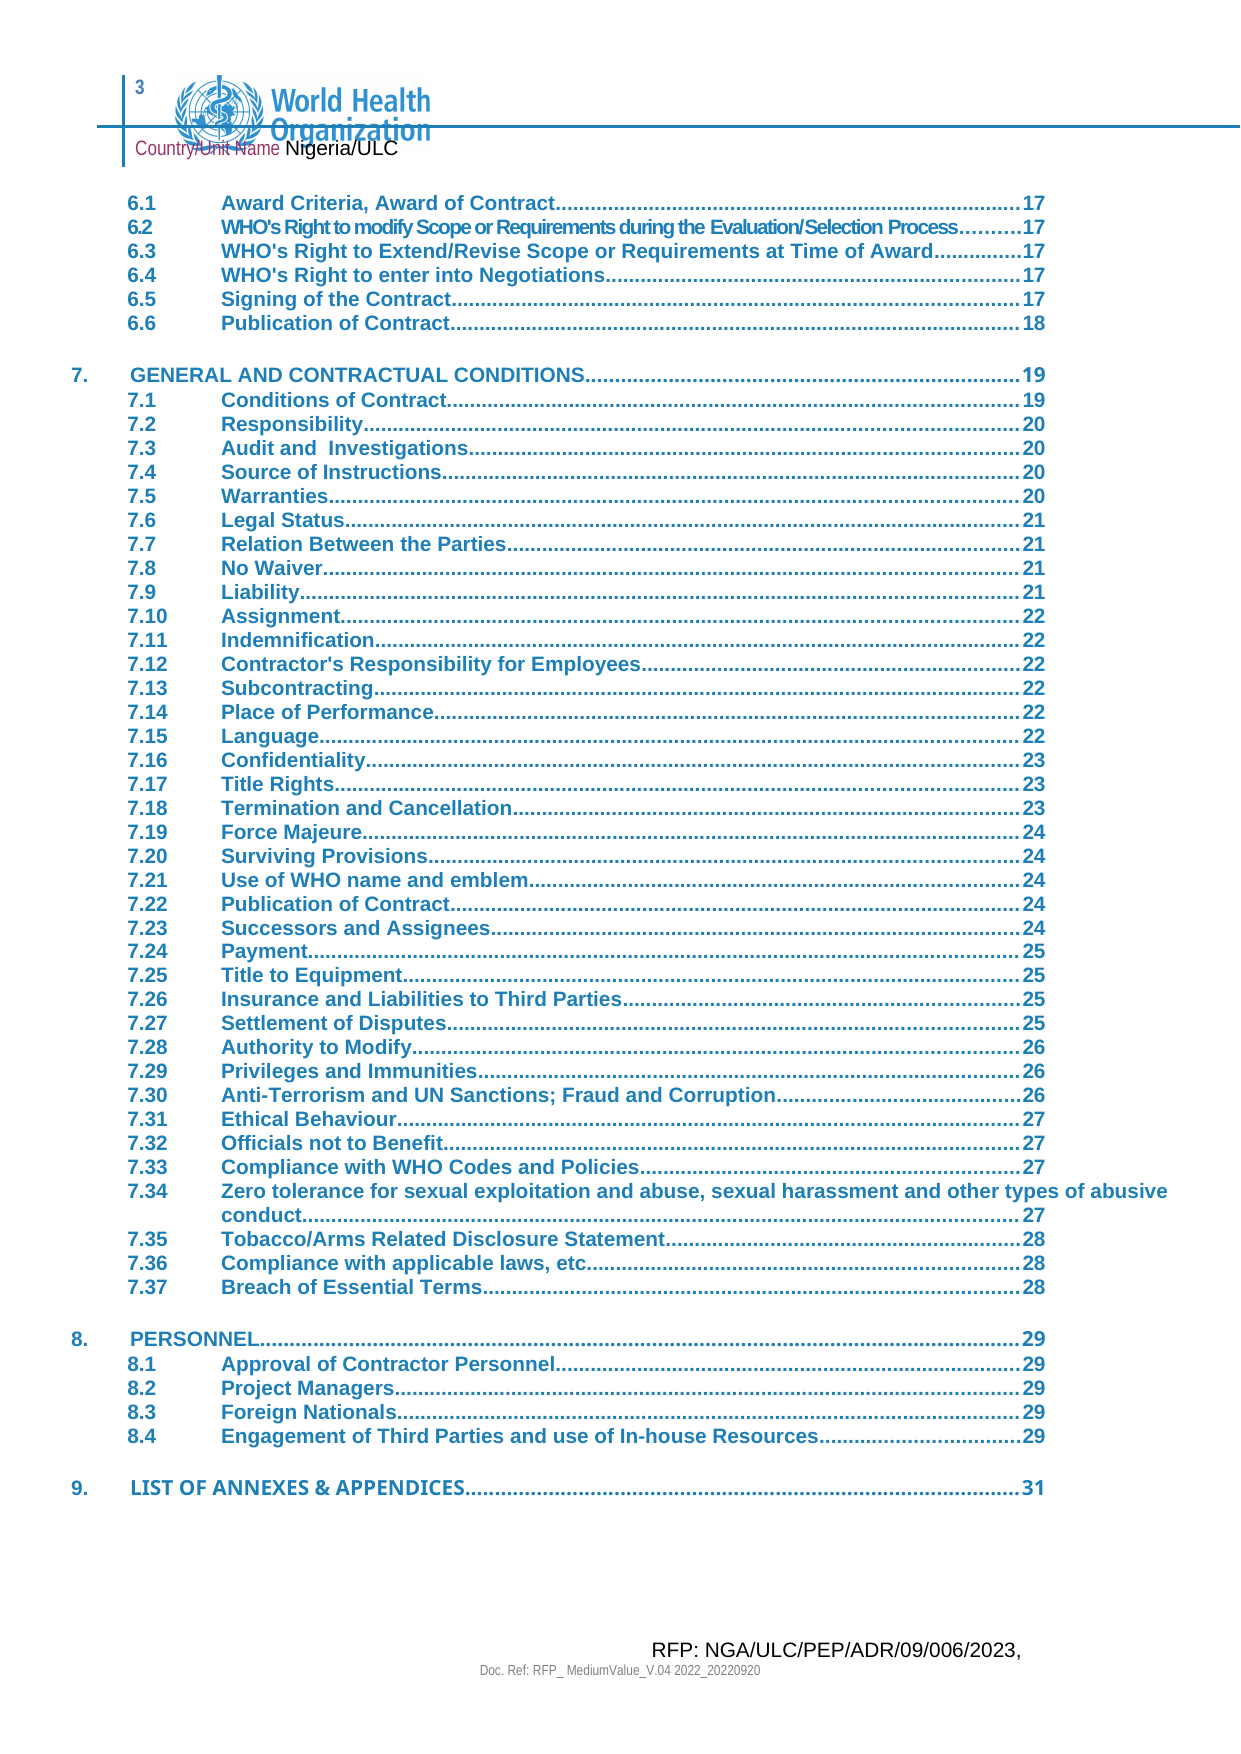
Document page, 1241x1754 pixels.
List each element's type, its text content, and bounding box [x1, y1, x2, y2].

text 6.3 WHO's Right to Extend/Revise Scope or Requirements at Time of Award 17 [127, 239, 1169, 263]
text 7.1 Conditions of Contract 19 [127, 388, 1169, 412]
text 7.30 Anti-Terrorism and UN Sanctions; Fraud and Corruption 26 [127, 1083, 1169, 1107]
text 7.37 Breach of Essential Terms 28 [127, 1275, 1169, 1299]
text 7. General And Contractual Conditions 19 [71, 360, 1110, 388]
text 7.16 Confidentiality 23 [127, 748, 1169, 772]
text 6.2 WHO's Right to modify Scope or Requirements during the Evaluation/Selection Process 17 [127, 215, 1169, 239]
text 8.2 Project Managers 29 [127, 1376, 1169, 1400]
text 7.31 Ethical Behaviour 27 [127, 1107, 1169, 1131]
text 7.36 Compliance with applicable laws, etc. 28 [127, 1251, 1169, 1275]
text 6.6 Publication of Contract 18 [127, 311, 1169, 335]
text 7.6 Legal Status 21 [127, 508, 1169, 532]
text 7.7 Relation Between the Parties 21 [127, 532, 1169, 556]
text 7.25 Title to Equipment 25 [127, 963, 1169, 987]
text 7.18 Termination and Cancellation 23 [127, 796, 1169, 819]
text 7.27 Settlement of Disputes 25 [127, 1011, 1169, 1035]
text 7.33 Compliance with WHO Codes and Policies 27 [127, 1155, 1169, 1179]
text 6.4 WHO's Right to enter into Negotiations 17 [127, 263, 1169, 287]
text 7.28 Authority to Modify 26 [127, 1035, 1169, 1059]
text 7.14 Place of Performance 22 [127, 700, 1169, 724]
text 8.1 Approval of Contractor Personnel 29 [127, 1352, 1169, 1376]
text 7.15 Language 22 [127, 724, 1169, 748]
picture [175, 75, 430, 125]
text 6.5 Signing of the Contract 17 [127, 287, 1169, 311]
text 9. List Of Annexes & APPENDICES 31 [71, 1473, 1110, 1501]
text 7.17 Title Rights 23 [127, 772, 1169, 796]
text 7.3 Audit and Investigations 20 [127, 436, 1169, 460]
picture [237, 144, 242, 154]
text 8. Personnel 29 [71, 1324, 1110, 1352]
text 7.13 Subcontracting 22 [127, 676, 1169, 700]
text 7.21 Use of WHO name and emblem 24 [127, 867, 1169, 891]
text 7.20 Surviving Provisions 24 [127, 843, 1169, 867]
text 7.2 Responsibility 20 [127, 412, 1169, 436]
text 7.10 Assignment 22 [127, 604, 1169, 628]
text 8.4 Engagement of Third Parties and use of In-house Resources 29 [127, 1424, 1169, 1448]
text 8.3 Foreign Nationals 29 [127, 1400, 1169, 1424]
text 7.23 Successors and Assignees 24 [127, 915, 1169, 939]
text 6.1 Award Criteria, Award of Contract 17 [127, 191, 1169, 215]
text 7.35 Tobacco/Arms Related Disclosure Statement 28 [127, 1227, 1169, 1251]
text 7.32 Officials not to Benefit 27 [127, 1131, 1169, 1155]
text 7.12 Contractor's Responsibility for Employees 22 [127, 652, 1169, 676]
text 7.24 Payment 25 [127, 939, 1169, 963]
text 7.19 Force Majeure 24 [127, 819, 1169, 843]
text 7.22 Publication of Contract 24 [127, 891, 1169, 915]
text 7.4 Source of Instructions 20 [127, 460, 1169, 484]
picture [175, 128, 430, 154]
text 7.26 Insurance and Liabilities to Third Parties 25 [127, 987, 1169, 1011]
picture [288, 143, 295, 154]
text 7.11 Indemnification 22 [127, 628, 1169, 652]
text 7.34 Zero tolerance for sexual exploitation and abuse, sexual harassment and other types of abusive conduct 27 [127, 1179, 1169, 1227]
text 7.9 Liability 21 [127, 580, 1169, 604]
text 7.8 No Waiver 21 [127, 556, 1169, 580]
text 7.29 Privileges and Immunities 26 [127, 1059, 1169, 1083]
text 7.5 Warranties 20 [127, 484, 1169, 508]
